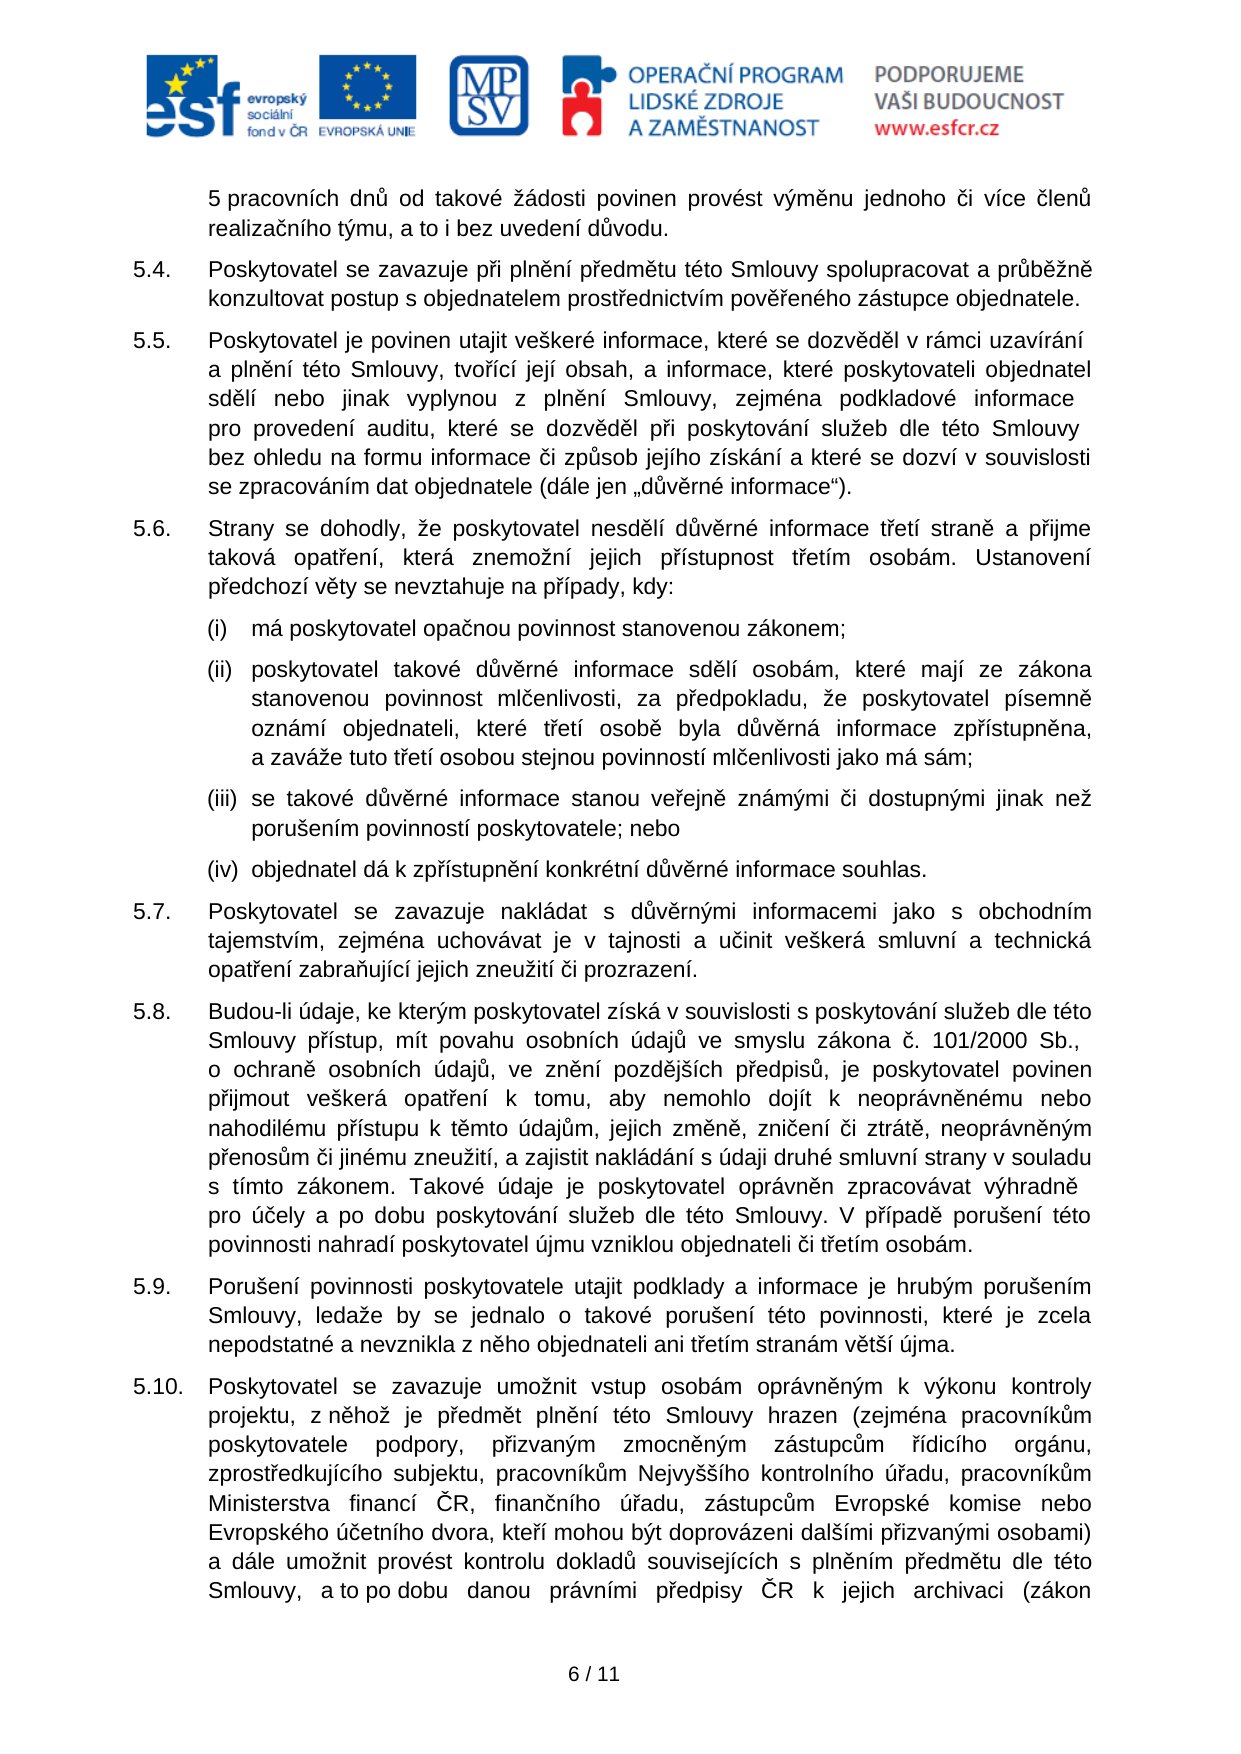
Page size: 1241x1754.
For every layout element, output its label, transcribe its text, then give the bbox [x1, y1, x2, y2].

list Strany se dohodly, že poskytovatel nesdělí důvěrné informace třetí straně a přijme taková opatření, která znemožní jejich přístupnost třetím osobám. Ustanovení předchozí věty se nevztahuje na případy, kdy: [133, 512, 1092, 599]
list Porušení povinnosti poskytovatele utajit podklady a informace je hrubým porušením Smlouvy, ledaže by se jednalo o takové porušení této povinnosti, které je zcela nepodstatné a nevznikla z něho objednateli ani třetím stranám větší újma. [133, 1270, 1092, 1358]
list poskytovatel takové důvěrné informace sdělí osobám, které mají ze zákona stanovenou povinnost mlčenlivosti, za předpokladu, že poskytovatel písemně oznámí objednateli, které třetí osobě byla důvěrná informace zpřístupněna, a zaváže tuto třetí osobou stejnou povinností mlčenlivosti jako má sám; [207, 653, 1092, 770]
list Budou-li údaje, ke kterým poskytovatel získá v souvislosti s poskytování služeb dle této Smlouvy přístup, mít povahu osobních údajů ve smyslu zákona č. 101/2000 Sb., o ochraně osobních údajů, ve znění pozdějších předpisů, je poskytovatel povinen přijmout veškerá opatření k tomu, aby nemohlo dojít k neoprávněnému nebo nahodilému přístupu k těmto údajům, jejich změně, zničení či ztrátě, neoprávněným přenosům či jinému zneužití, a zajistit nakládání s údaji druhé smluvní strany v souladu s tímto zákonem. Takové údaje je poskytovatel oprávněn zpracovávat výhradně pro účely a po dobu poskytování služeb dle této Smlouvy. V případě porušení této povinnosti nahradí poskytovatel újmu vzniklou objednateli či třetím osobám. [133, 995, 1092, 1258]
list Poskytovatel je povinen utajit veškeré informace, které se dozvěděl v rámci uzavírání a plnění této Smlouvy, tvořící její obsah, a informace, které poskytovateli objednatel sdělí nebo jinak vyplynou z plnění Smlouvy, zejména podkladové informace pro provedení auditu, které se dozvěděl při poskytování služeb dle této Smlouvy bez ohledu na formu informace či způsob jejího získání a které se dozví v souvislosti se zpracováním dat objednatele (dále jen „důvěrné informace“). [133, 324, 1092, 499]
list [133, 183, 1092, 241]
list má poskytovatel opačnou povinnost stanovenou zákonem; [207, 612, 1092, 641]
list Poskytovatel se zavazuje nakládat s důvěrnými informacemi jako s obchodním tajemstvím, zejména uchovávat je v tajnosti a učinit veškerá smluvní a technická opatření zabraňující jejich zneužití či prozrazení. [133, 895, 1092, 983]
list se takové důvěrné informace stanou veřejně známými či dostupnými jinak než porušením povinností poskytovatele; nebo [207, 783, 1092, 841]
list objednatel dá k zpřístupnění konkrétní důvěrné informace souhlas. [207, 853, 1092, 883]
list Poskytovatel se zavazuje při plnění předmětu této Smlouvy spolupracovat a průběžně konzultovat postup s objednatelem prostřednictvím pověřeného zástupce objednatele. [133, 253, 1092, 312]
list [133, 1370, 1092, 1603]
